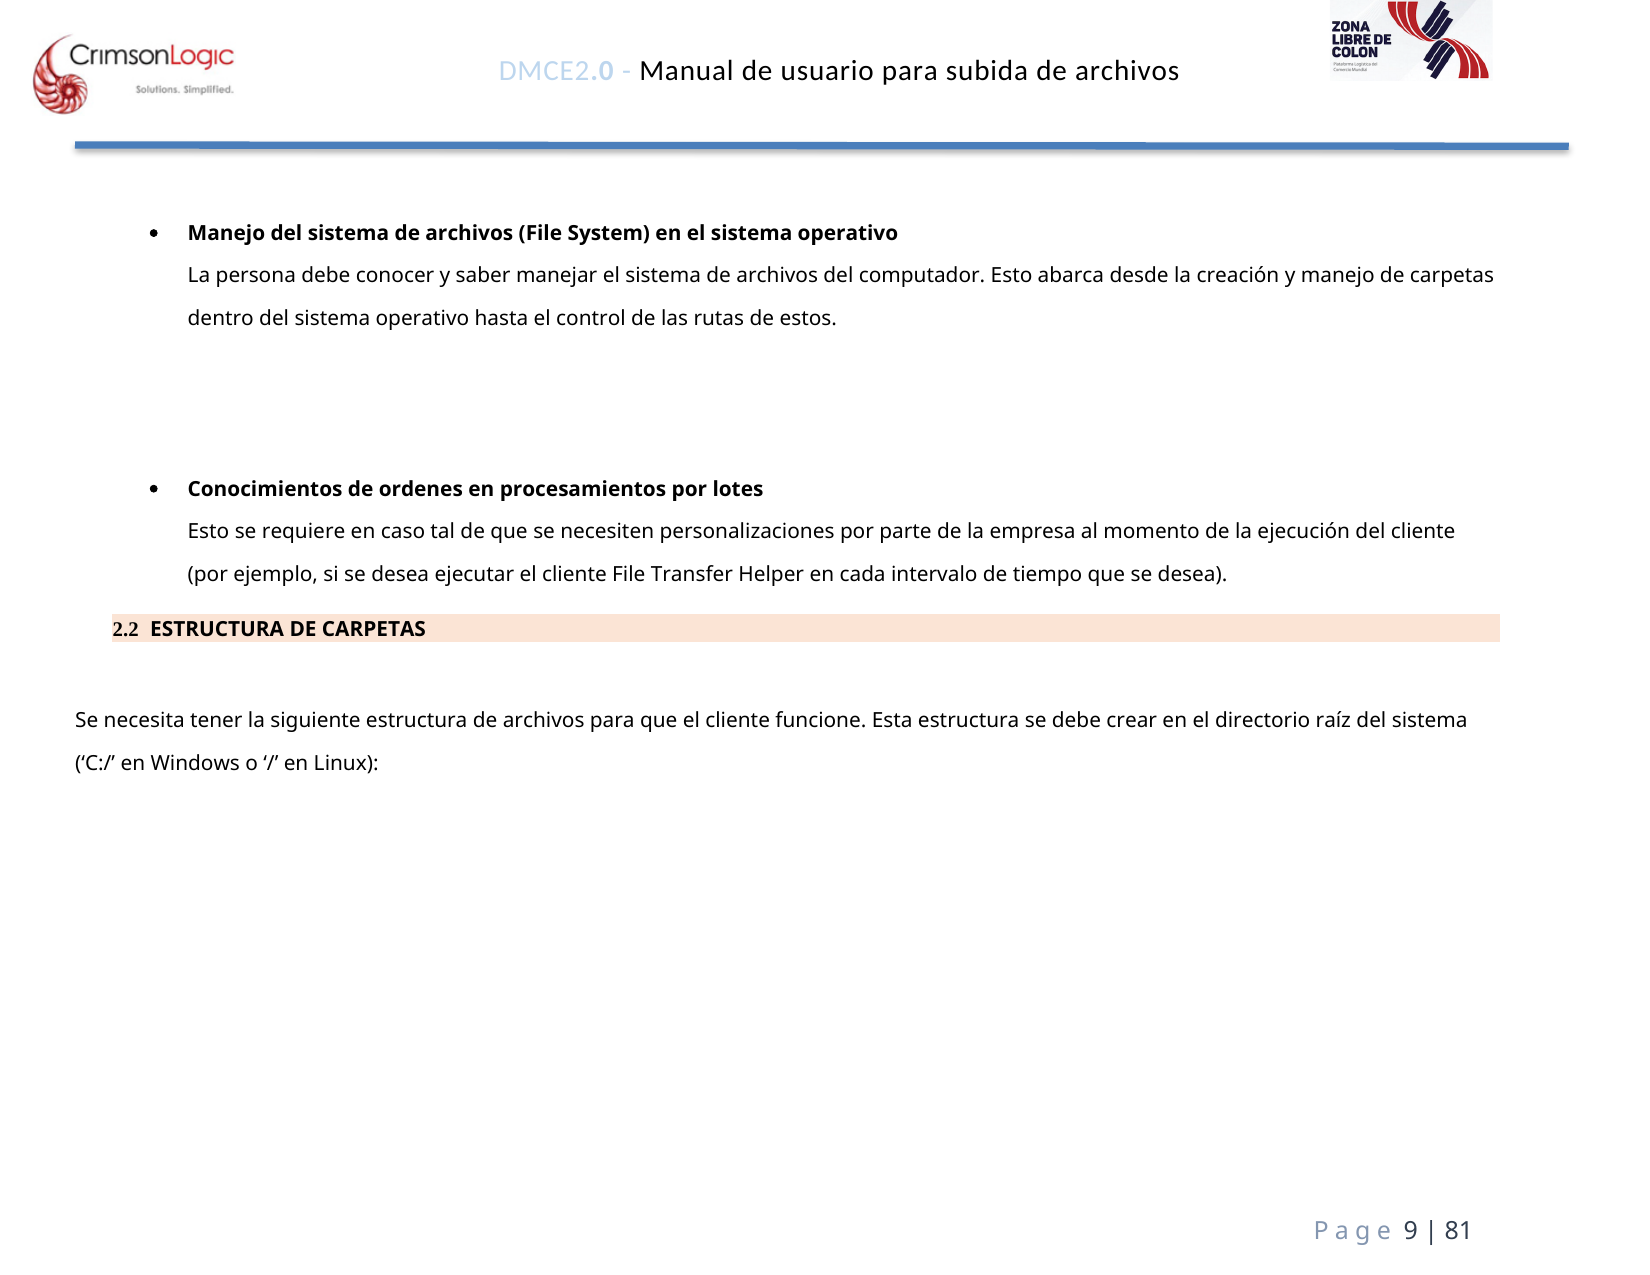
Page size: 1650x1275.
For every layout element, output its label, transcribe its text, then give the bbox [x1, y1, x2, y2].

text La persona debe conocer y saber manejar el sistema de archivos del computador. Esto abarca desde la creación y manejo de carpetas dentro del sistema operativo hasta el control de las rutas de estos. [187, 261, 1500, 332]
text Se necesita tener la siguiente estructura de archivos para que el cliente funcione. Esta estructura se debe crear en el directorio raíz del sistema (‘C:/’ en Windows o ‘/’ en Linux): [75, 705, 1500, 776]
subtitle ESTRUCTURA DE CARPETAS [112, 614, 1500, 642]
list Manejo del sistema de archivos (File System) en el sistema operativo [150, 218, 1500, 246]
picture [30, 32, 237, 116]
picture [1329, 0, 1493, 81]
text Esto se requiere en caso tal de que se necesiten personalizaciones por parte de la empresa al momento de la ejecución del cliente (por ejemplo, si se desea ejecutar el cliente File Transfer Helper en cada intervalo de tiempo que se desea). [187, 516, 1500, 587]
list Conocimientos de ordenes en procesamientos por lotes [150, 474, 1500, 502]
